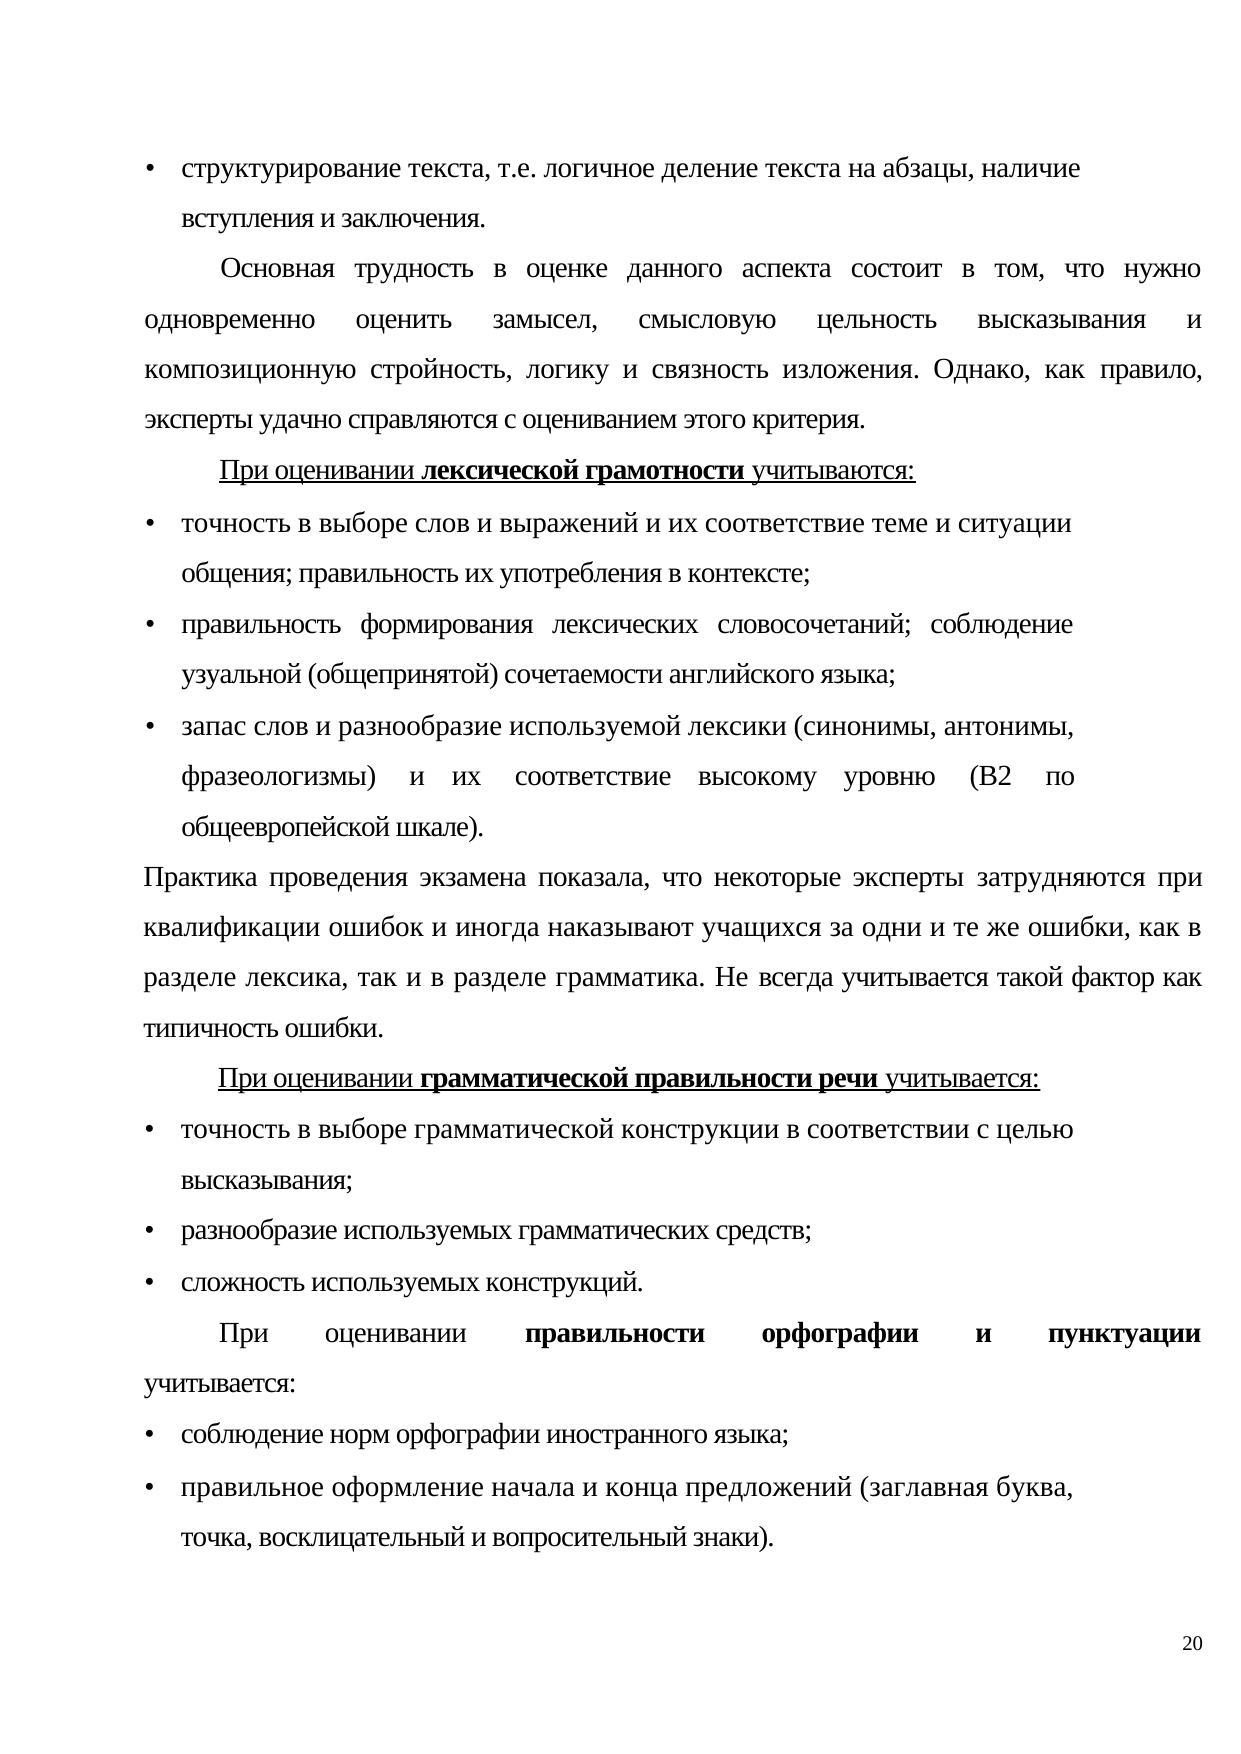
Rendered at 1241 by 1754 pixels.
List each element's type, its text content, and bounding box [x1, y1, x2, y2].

list сложность используемых конструкций. [144, 1264, 1203, 1298]
list разнообразие используемых грамматических средств; [144, 1212, 1203, 1246]
list запас слов и разнообразие используемой лексики (синонимы, антонимы, фразеологизмы) и их соответствие высокому уровню (В2 по общеевропейской шкале). [145, 708, 1203, 842]
text При оценивании лексической грамотности учитываются: [219, 452, 1203, 486]
text При оценивании грамматической правильности речи учитывается: [218, 1060, 1203, 1094]
list правильное оформление начала и конца предложений (заглавная буква, точка, восклицательный и вопросительный знаки). [144, 1469, 1203, 1553]
text Практика проведения экзамена показала, что некоторые эксперты затрудняются при квалификации ошибок и иногда наказывают учащихся за одни и те же ошибки, как в разделе лексика, так и в разделе грамматика. Не всегда учитывается такой фактор как типичность ошибки. [143, 859, 1203, 1043]
list соблюдение норм орфографии иностранного языка; [144, 1416, 1203, 1450]
list правильность формирования лексических словосочетаний; соблюдение узуальной (общепринятой) сочетаемости английского языка; [145, 606, 1203, 690]
list точность в выборе слов и выражений и их соответствие теме и ситуации общения; правильность их употребления в контексте; [145, 505, 1203, 588]
list точность в выборе грамматической конструкции в соответствии с целью высказывания; [144, 1112, 1203, 1195]
text Основная трудность в оценке данного аспекта состоит в том, что нужно одновременно оценить замысел, смысловую цельность высказывания и композиционную стройность, логику и связность изложения. Однако, как правило, эксперты удачно справляются с оцениванием этого критерия. [144, 251, 1203, 435]
text При оценивании правильности орфографии и пунктуации учитывается: [144, 1315, 1203, 1399]
list структурирование текста, т.е. логичное деление текста на абзацы, наличие вступления и заключения. [145, 150, 1203, 234]
